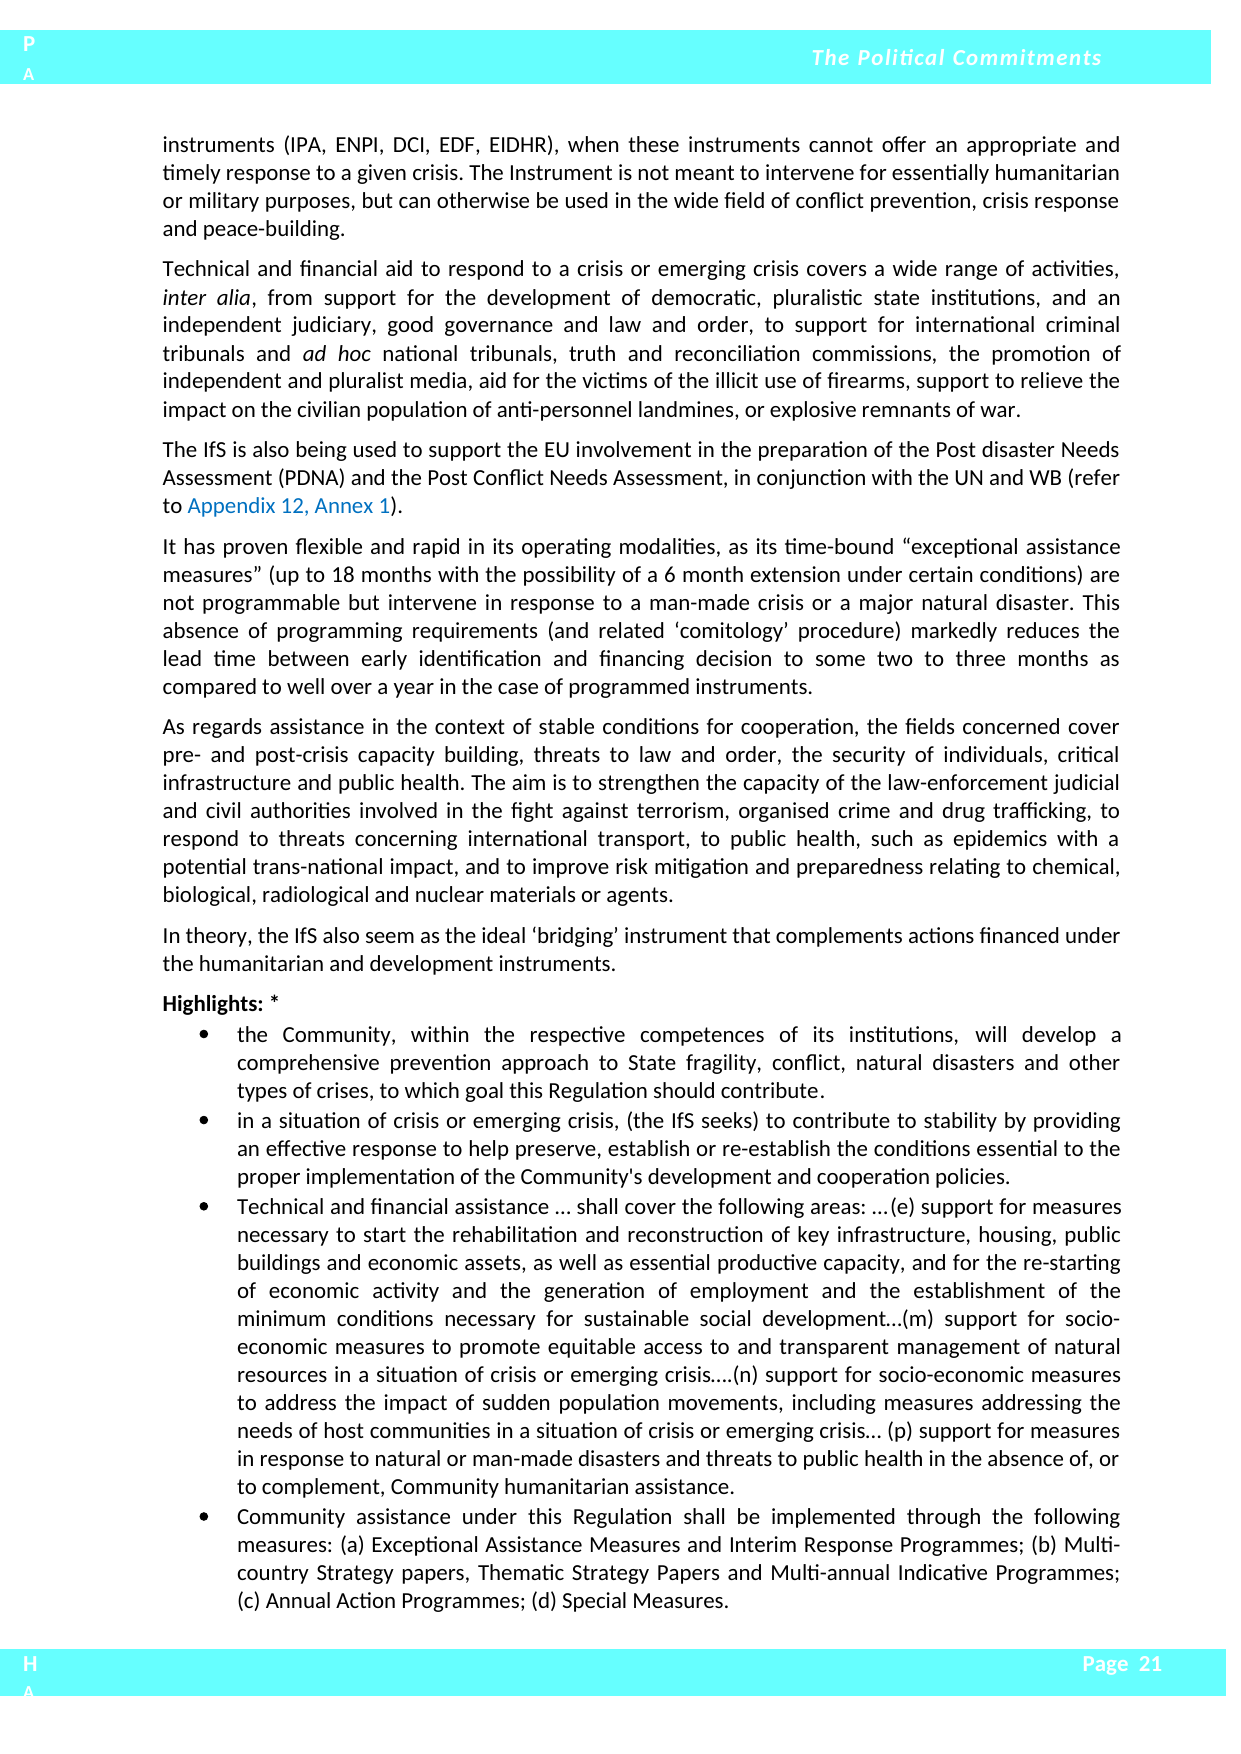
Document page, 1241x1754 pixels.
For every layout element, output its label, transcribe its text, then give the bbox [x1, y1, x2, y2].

text The IfS is also being used to support the EU involvement in the preparation of the Post disaster Needs Assessment (PDNA) and the Post Conflict Needs Assessment, in conjunction with the UN and WB (refer to Appendix 12, Annex 1). [162, 435, 1122, 519]
text In theory, the IfS also seem as the ideal ‘bridging’ instrument that complements actions financed under the humanitarian and development instruments. [162, 921, 1122, 977]
text It has proven flexible and rapid in its operating modalities, as its time-bound “exceptional assistance measures” (up to 18 months with the possibility of a 6 month extension under certain conditions) are not programmable but intervene in response to a man-made crisis or a major natural disaster. This absence of programming requirements (and related ‘comitology’ procedure) markedly reduces the lead time between early identification and financing decision to some two to three months as compared to well over a year in the case of programmed instruments. [162, 532, 1122, 700]
text As regards assistance in the context of stable conditions for cooperation, the fields concerned cover pre- and post-crisis capacity building, threats to law and order, the security of individuals, critical infrastructure and public health. The aim is to strengthen the capacity of the law-enforcement judicial and civil authorities involved in the fight against terrorism, organised crime and drug trafficking, to respond to threats concerning international transport, to public health, such as epidemics with a potential trans-national impact, and to improve risk mitigation and preparedness relating to chemical, biological, radiological and nuclear materials or agents. [162, 712, 1122, 908]
list in a situation of crisis or emerging crisis, (the IfS seeks) to contribute to stability by providing an effective response to help preserve, establish or re-establish the conditions essential to the proper implementation of the Community's development and cooperation policies. [200, 1106, 1122, 1190]
list Technical and financial assistance … shall cover the following areas: …(e) support for measures necessary to start the rehabilitation and reconstruction of key infrastructure, housing, public buildings and economic assets, as well as essential productive capacity, and for the re-starting of economic activity and the generation of employment and the establishment of the minimum conditions necessary for sustainable social development…(m) support for socio-economic measures to promote equitable access to and transparent management of natural resources in a situation of crisis or emerging crisis….(n) support for socio-economic measures to address the impact of sudden population movements, including measures addressing the needs of host communities in a situation of crisis or emerging crisis… (p) support for measures in response to natural or man-made disasters and threats to public health in the absence of, or to complement, Community humanitarian assistance. [200, 1192, 1122, 1500]
list Community assistance under this Regulation shall be implemented through the following measures: (a) Exceptional Assistance Measures and Interim Response Programmes; (b) Multi-country Strategy papers, Thematic Strategy Papers and Multi-annual Indicative Programmes; (c) Annual Action Programmes; (d) Special Measures. [200, 1502, 1122, 1614]
list the Community, within the respective competences of its institutions, will develop a comprehensive prevention approach to State fragility, conflict, natural disasters and other types of crises, to which goal this Regulation should contribute. [200, 1020, 1122, 1104]
text Highlights: * [162, 989, 1122, 1018]
text Technical and financial aid to respond to a crisis or emerging crisis covers a wide range of activities, inter alia, from support for the development of democratic, pluralistic state institutions, and an independent judiciary, good governance and law and order, to support for international criminal tribunals and ad hoc national tribunals, truth and reconciliation commissions, the promotion of independent and pluralist media, aid for the victims of the illicit use of firearms, support to relieve the impact on the civilian population of anti-personnel landmines, or explosive remnants of war. [162, 254, 1122, 423]
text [162, 130, 1122, 242]
